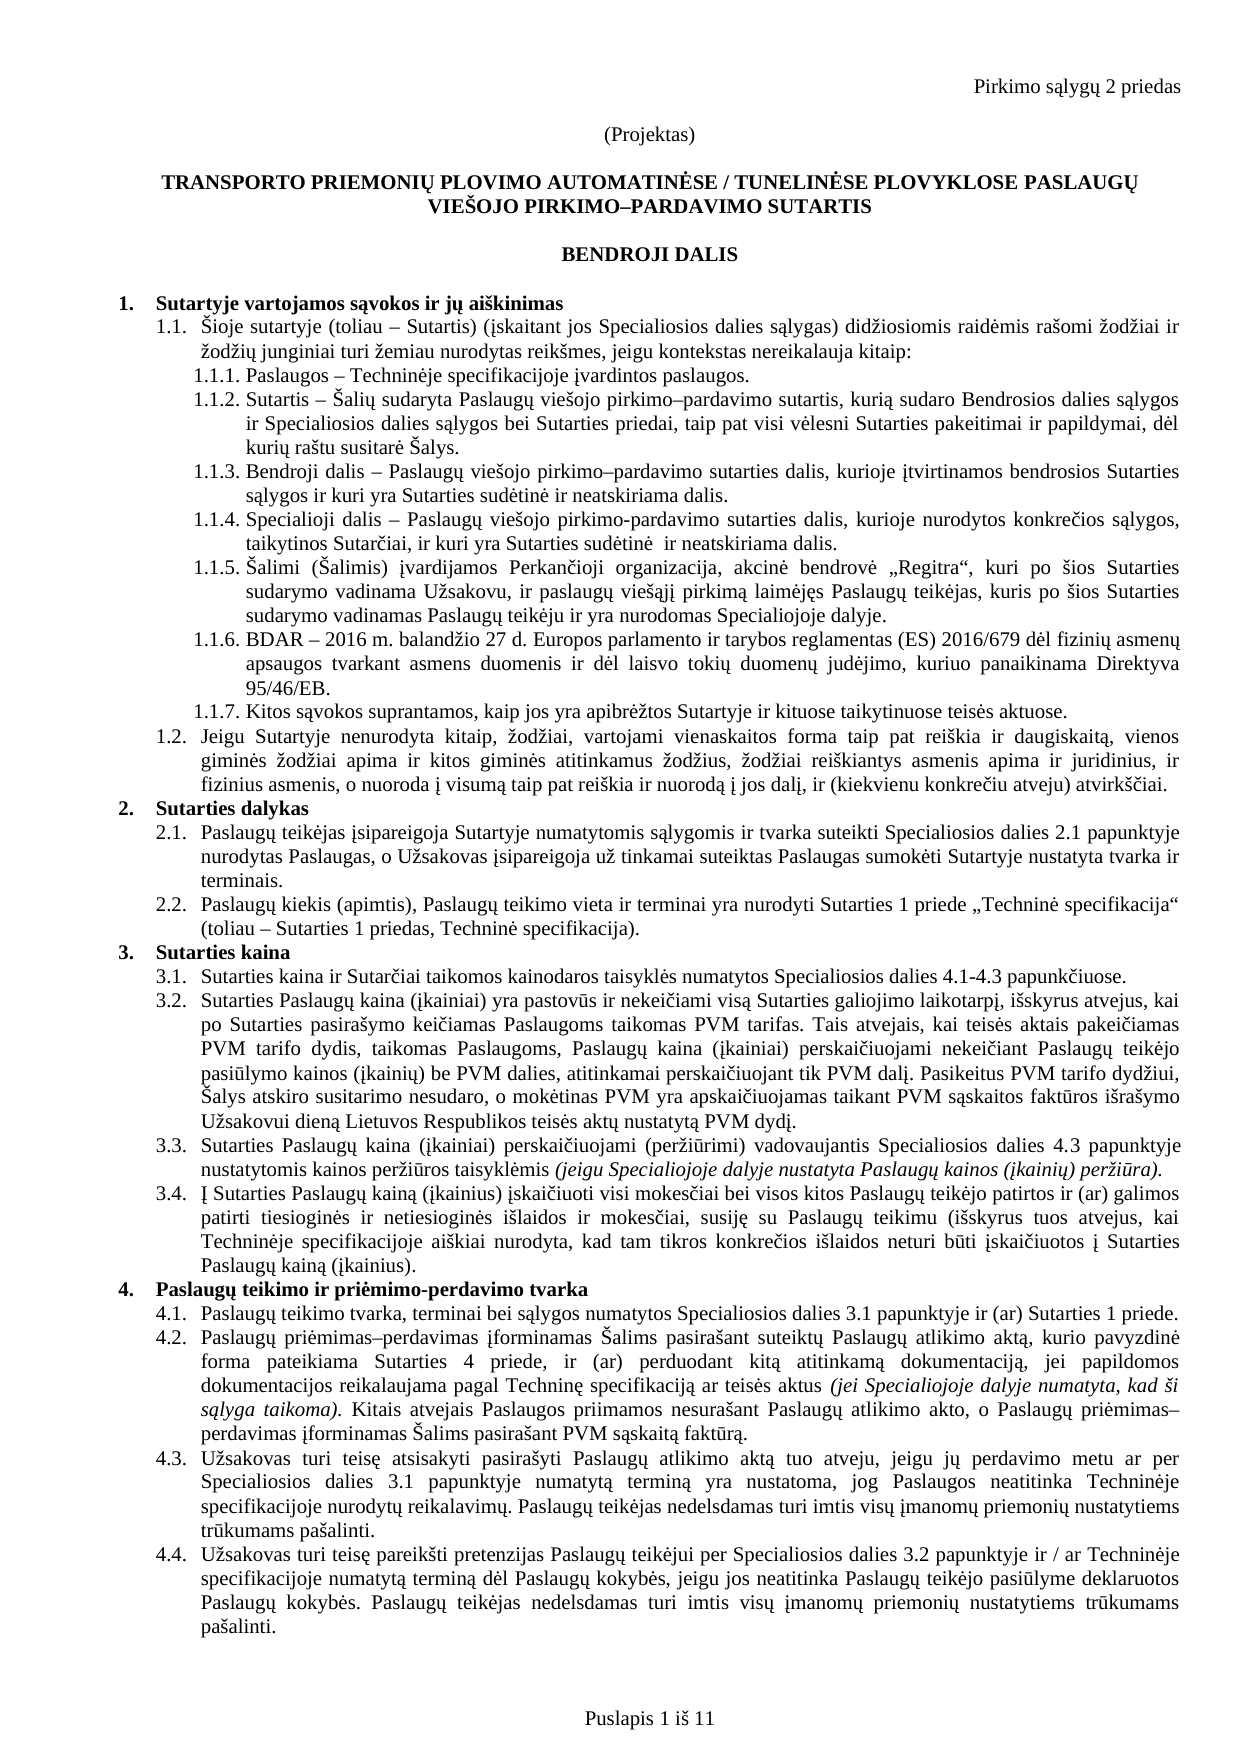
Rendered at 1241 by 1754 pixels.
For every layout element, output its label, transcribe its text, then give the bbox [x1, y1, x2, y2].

list Sutarties dalykas [118, 796, 1181, 820]
list Užsakovas turi teisę atsisakyti pasirašyti Paslaugų atlikimo aktą tuo atveju, jeigu jų perdavimo metu ar per Specialiosios dalies 3.1 papunktyje numatytą terminą yra nustatoma, jog Paslaugos neatitinka Techninėje specifikacijoje nurodytų reikalavimų. Paslaugų teikėjas nedelsdamas turi imtis visų įmanomų priemonių nustatytiems trūkumams pašalinti. [156, 1445, 1181, 1542]
list Paslaugų teikimo tvarka, terminai bei sąlygos numatytos Specialiosios dalies 3.1 papunktyje ir (ar) Sutarties 1 priede. [156, 1301, 1181, 1325]
text (Projektas) [118, 122, 1181, 146]
text TRANSPORTO PRIEMONIŲ PLOVIMO AUTOMATINĖSE / TUNELINĖSE PLOVYKLOSE PASLAUGŲ VIEŠOJO PIRKIMO–PARDAVIMO SUTARTIS [118, 170, 1181, 218]
list Sutarties Paslaugų kaina (įkainiai) yra pastovūs ir nekeičiami visą Sutarties galiojimo laikotarpį, išskyrus atvejus, kai po Sutarties pasirašymo keičiamas Paslaugoms taikomas PVM tarifas. Tais atvejais, kai teisės aktais pakeičiamas PVM tarifo dydis, taikomas Paslaugoms, Paslaugų kaina (įkainiai) perskaičiuojami nekeičiant Paslaugų teikėjo pasiūlymo kainos (įkainių) be PVM dalies, atitinkamai perskaičiuojant tik PVM dalį. Pasikeitus PVM tarifo dydžiui, Šalys atskiro susitarimo nesudaro, o mokėtinas PVM yra apskaičiuojamas taikant PVM sąskaitos faktūros išrašymo Užsakovui dieną Lietuvos Respublikos teisės aktų nustatytą PVM dydį. [156, 988, 1181, 1133]
list Į Sutarties Paslaugų kainą (įkainius) įskaičiuoti visi mokesčiai bei visos kitos Paslaugų teikėjo patirtos ir (ar) galimos patirti tiesioginės ir netiesioginės išlaidos ir mokesčiai, susiję su Paslaugų teikimu (išskyrus tuos atvejus, kai Techninėje specifikacijoje aiškiai nurodyta, kad tam tikros konkrečios išlaidos neturi būti įskaičiuotos į Sutarties Paslaugų kainą (įkainius). [156, 1181, 1181, 1277]
list Paslaugų teikėjas įsipareigoja Sutartyje numatytomis sąlygomis ir tvarka suteikti Specialiosios dalies 2.1 papunktyje nurodytas Paslaugas, o Užsakovas įsipareigoja už tinkamai suteiktas Paslaugas sumokėti Sutartyje nustatyta tvarka ir terminais. [156, 820, 1181, 892]
list Bendroji dalis – Paslaugų viešojo pirkimo–pardavimo sutarties dalis, kurioje įtvirtinamos bendrosios Sutarties sąlygos ir kuri yra Sutarties sudėtinė ir neatskiriama dalis. [193, 459, 1181, 507]
list Sutartyje vartojamos sąvokos ir jų aiškinimas [118, 290, 1181, 314]
list Užsakovas turi teisę pareikšti pretenzijas Paslaugų teikėjui per Specialiosios dalies 3.2 papunktyje ir / ar Techninėje specifikacijoje numatytą terminą dėl Paslaugų kokybės, jeigu jos neatitinka Paslaugų teikėjo pasiūlyme deklaruotos Paslaugų kokybės. Paslaugų teikėjas nedelsdamas turi imtis visų įmanomų priemonių nustatytiems trūkumams pašalinti. [156, 1542, 1181, 1638]
list Kitos sąvokos suprantamos, kaip jos yra apibrėžtos Sutartyje ir kituose taikytinuose teisės aktuose. [193, 699, 1181, 723]
list Sutartis – Šalių sudaryta Paslaugų viešojo pirkimo–pardavimo sutartis, kurią sudaro Bendrosios dalies sąlygos ir Specialiosios dalies sąlygos bei Sutarties priedai, taip pat visi vėlesni Sutarties pakeitimai ir papildymai, dėl kurių raštu susitarė Šalys. [193, 387, 1181, 459]
list BDAR – 2016 m. balandžio 27 d. Europos parlamento ir tarybos reglamentas (ES) 2016/679 dėl fizinių asmenų apsaugos tvarkant asmens duomenis ir dėl laisvo tokių duomenų judėjimo, kuriuo panaikinama Direktyva 95/46/EB. [193, 627, 1181, 699]
list Sutarties Paslaugų kaina (įkainiai) perskaičiuojami (peržiūrimi) vadovaujantis Specialiosios dalies 4.3 papunktyje nustatytomis kainos peržiūros taisyklėmis (jeigu Specialiojoje dalyje nustatyta Paslaugų kainos (įkainių) peržiūra). [156, 1133, 1181, 1181]
text BENDROJI DALIS [118, 242, 1181, 266]
list Paslaugos – Techninėje specifikacijoje įvardintos paslaugos. [193, 363, 1181, 387]
list Paslaugų kiekis (apimtis), Paslaugų teikimo vieta ir terminai yra nurodyti Sutarties 1 priede „Techninė specifikacija“ (toliau – Sutarties 1 priedas, Techninė specifikacija). [156, 892, 1181, 940]
list Sutarties kaina ir Sutarčiai taikomos kainodaros taisyklės numatytos Specialiosios dalies 4.1-4.3 papunkčiuose. [156, 964, 1181, 988]
list Specialioji dalis – Paslaugų viešojo pirkimo-pardavimo sutarties dalis, kurioje nurodytos konkrečios sąlygos, taikytinos Sutarčiai, ir kuri yra Sutarties sudėtinė ir neatskiriama dalis. [193, 507, 1181, 555]
list Jeigu Sutartyje nenurodyta kitaip, žodžiai, vartojami vienaskaitos forma taip pat reiškia ir daugiskaitą, vienos giminės žodžiai apima ir kitos giminės atitinkamus žodžius, žodžiai reiškiantys asmenis apima ir juridinius, ir fizinius asmenis, o nuoroda į visumą taip pat reiškia ir nuorodą į jos dalį, ir (kiekvienu konkrečiu atveju) atvirkščiai. [156, 723, 1181, 796]
list Šalimi (Šalimis) įvardijamos Perkančioji organizacija, akcinė bendrovė „Regitra“, kuri po šios Sutarties sudarymo vadinama Užsakovu, ir paslaugų viešąjį pirkimą laimėjęs Paslaugų teikėjas, kuris po šios Sutarties sudarymo vadinamas Paslaugų teikėju ir yra nurodomas Specialiojoje dalyje. [193, 555, 1181, 627]
text Pirkimo sąlygų 2 priedas [118, 74, 1181, 98]
list Šioje sutartyje (toliau – Sutartis) (įskaitant jos Specialiosios dalies sąlygas) didžiosiomis raidėmis rašomi žodžiai ir žodžių junginiai turi žemiau nurodytas reikšmes, jeigu kontekstas nereikalauja kitaip: [156, 314, 1181, 363]
list Paslaugų priėmimas–perdavimas įforminamas Šalims pasirašant suteiktų Paslaugų atlikimo aktą, kurio pavyzdinė forma pateikiama Sutarties 4 priede, ir (ar) perduodant kitą atitinkamą dokumentaciją, jei papildomos dokumentacijos reikalaujama pagal Techninę specifikaciją ar teisės aktus (jei Specialiojoje dalyje numatyta, kad ši sąlyga taikoma). Kitais atvejais Paslaugos priimamos nesurašant Paslaugų atlikimo akto, o Paslaugų priėmimas–perdavimas įforminamas Šalims pasirašant PVM sąskaitą faktūrą. [156, 1325, 1181, 1445]
list Paslaugų teikimo ir priėmimo-perdavimo tvarka [118, 1277, 1181, 1301]
list Sutarties kaina [118, 940, 1181, 964]
